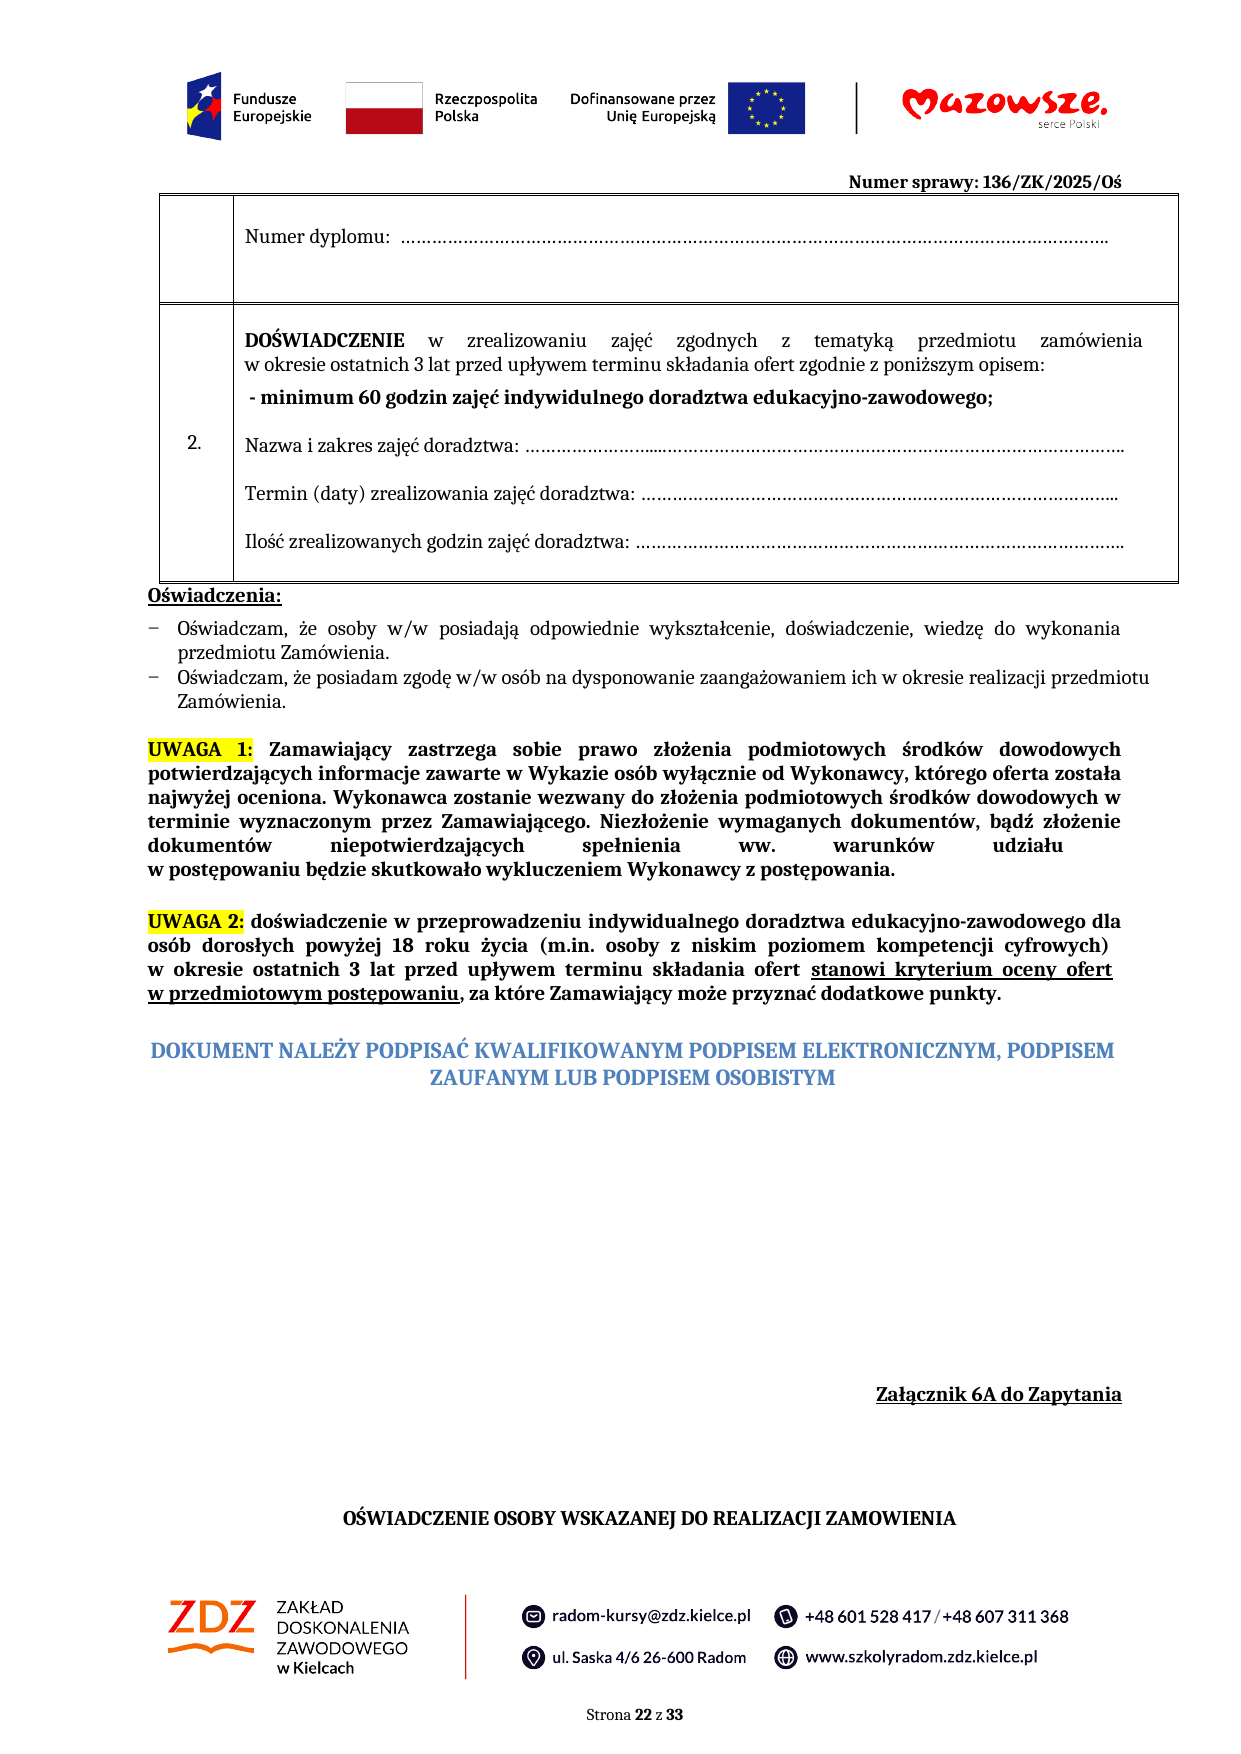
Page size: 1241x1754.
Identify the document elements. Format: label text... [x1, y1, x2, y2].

table_cell 1. [160, 196, 233, 302]
list Oświadczam, że osoby w/w posiadają odpowiednie wykształcenie, doświadczenie, wiedzę do wykonania przedmiotu Zamówienia. [148, 616, 1122, 665]
table_cell 2. [160, 305, 233, 581]
picture [177, 34, 1117, 172]
text DOKUMENT NALEŻY PODPISAĆ KWALIFIKOWANYM PODPISEM ELEKTRONICZNYM, PODPISEM ZAUFANYM LUB PODPISEM OSOBISTYM [148, 1038, 1118, 1091]
list Oświadczam, że posiadam zgodę w/w osób na dysponowanie zaangażowaniem ich w okresie realizacji przedmiotu Zamówienia. [148, 665, 1152, 714]
text UWAGA 1: Zamawiający zastrzega sobie prawo złożenia podmiotowych środków dowodowych potwierdzających informacje zawarte w Wykazie osób wyłącznie od Wykonawcy, którego oferta została najwyżej oceniona. Wykonawca zostanie wezwany do złożenia podmiotowych środków dowodowych w terminie wyznaczonym przez Zamawiającego. Niezłożenie wymaganych dokumentów, bądź złożenie dokumentów niepotwierdzających spełnienia ww. warunków udziału w postępowaniu będzie skutkowało wykluczeniem Wykonawcy z postępowania. [148, 738, 1122, 881]
table_cell DOŚWIADCZENIE w zrealizowaniu zajęć zgodnych z tematyką przedmiotu zamówienia w okresie ostatnich 3 lat przed upływem terminu składania ofert zgodnie z poniższym opisem: - minimum 60 godzin zajęć indywidulnego doradztwa edukacyjno-zawodowego; Nazwa i zakres zajęć doradztwa: ……………………....……………………………………………………………………………. Termin (daty) zrealizowania zajęć doradztwa: ……………………………………………………………………………….. Ilość zrealizowanych godzin zajęć doradztwa: …………………………………………………………………………………. [234, 305, 1178, 581]
list OŚWIADCZENIE OSOBY WSKAZANEJ DO REALIZACJI ZAMOWIENIA [177, 1507, 1122, 1531]
text UWAGA 2: doświadczenie w przeprowadzeniu indywidualnego doradztwa edukacyjno-zawodowego dla osób dorosłych powyżej 18 roku życia (m.in. osoby z niskim poziomem kompetencji cyfrowych) w okresie ostatnich 3 lat przed upływem terminu składania ofert stanowi kryterium oceny ofert w przedmiotowym postępowaniu, za które Zamawiający może przyznać dodatkowe punkty. [148, 910, 1122, 1006]
text Oświadczenia: [148, 584, 1122, 608]
picture [147, 1568, 1088, 1706]
text Załącznik 6A do Zapytania [148, 1383, 1122, 1407]
